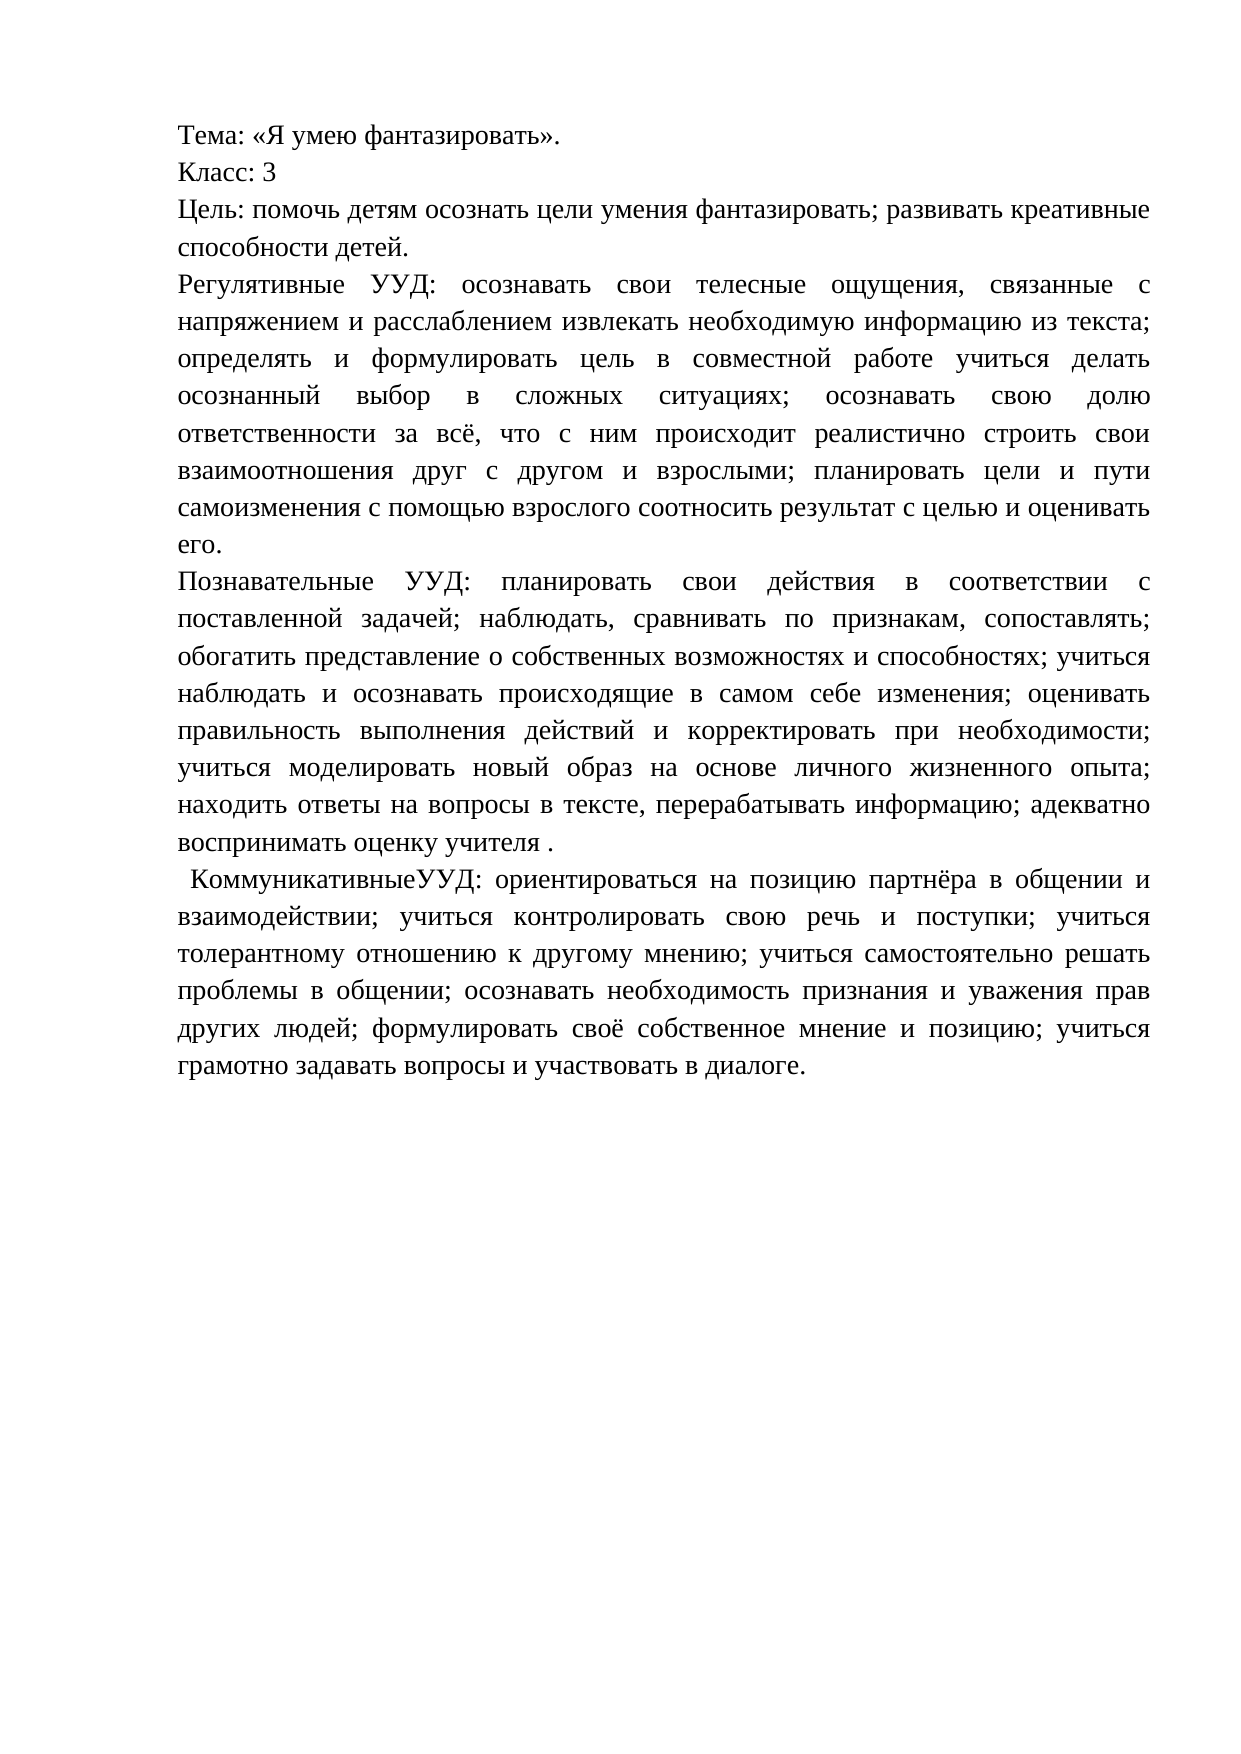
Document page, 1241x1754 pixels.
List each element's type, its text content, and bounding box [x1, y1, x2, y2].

text Цель: помочь детям осознать цели умения фантазировать; развивать креативные способности детей. [177, 192, 1152, 262]
text КоммуникативныеУУД: ориентироваться на позицию партнёра в общении и взаимодействии; учиться контролировать свою речь и поступки; учиться толерантному отношению к другому мнению; учиться самостоятельно решать проблемы в общении; осознавать необходимость признания и уважения прав других людей; формулировать своё собственное мнение и позицию; учиться грамотно задавать вопросы и участвовать в диалоге. [177, 862, 1152, 1080]
text Класс: 3 [177, 155, 1152, 188]
text Познавательные УУД: планировать свои действия в соответствии с поставленной задачей; наблюдать, сравнивать по признакам, сопоставлять; обогатить представление о собственных возможностях и способностях; учиться наблюдать и осознавать происходящие в самом себе изменения; оценивать правильность выполнения действий и корректировать при необходимости; учиться моделировать новый образ на основе личного жизненного опыта; находить ответы на вопросы в тексте, перерабатывать информацию; адекватно воспринимать оценку учителя . [177, 564, 1152, 857]
text Регулятивные УУД: осознавать свои телесные ощущения, связанные с напряжением и расслаблением извлекать необходимую информацию из текста; определять и формулировать цель в совместной работе учиться делать осознанный выбор в сложных ситуациях; осознавать свою долю ответственности за всё, что с ним происходит реалистично строить свои взаимоотношения друг с другом и взрослыми; планировать цели и пути самоизменения с помощью взрослого соотносить результат с целью и оценивать его. [177, 267, 1152, 559]
text Тема: «Я умею фантазировать». [177, 118, 1152, 151]
